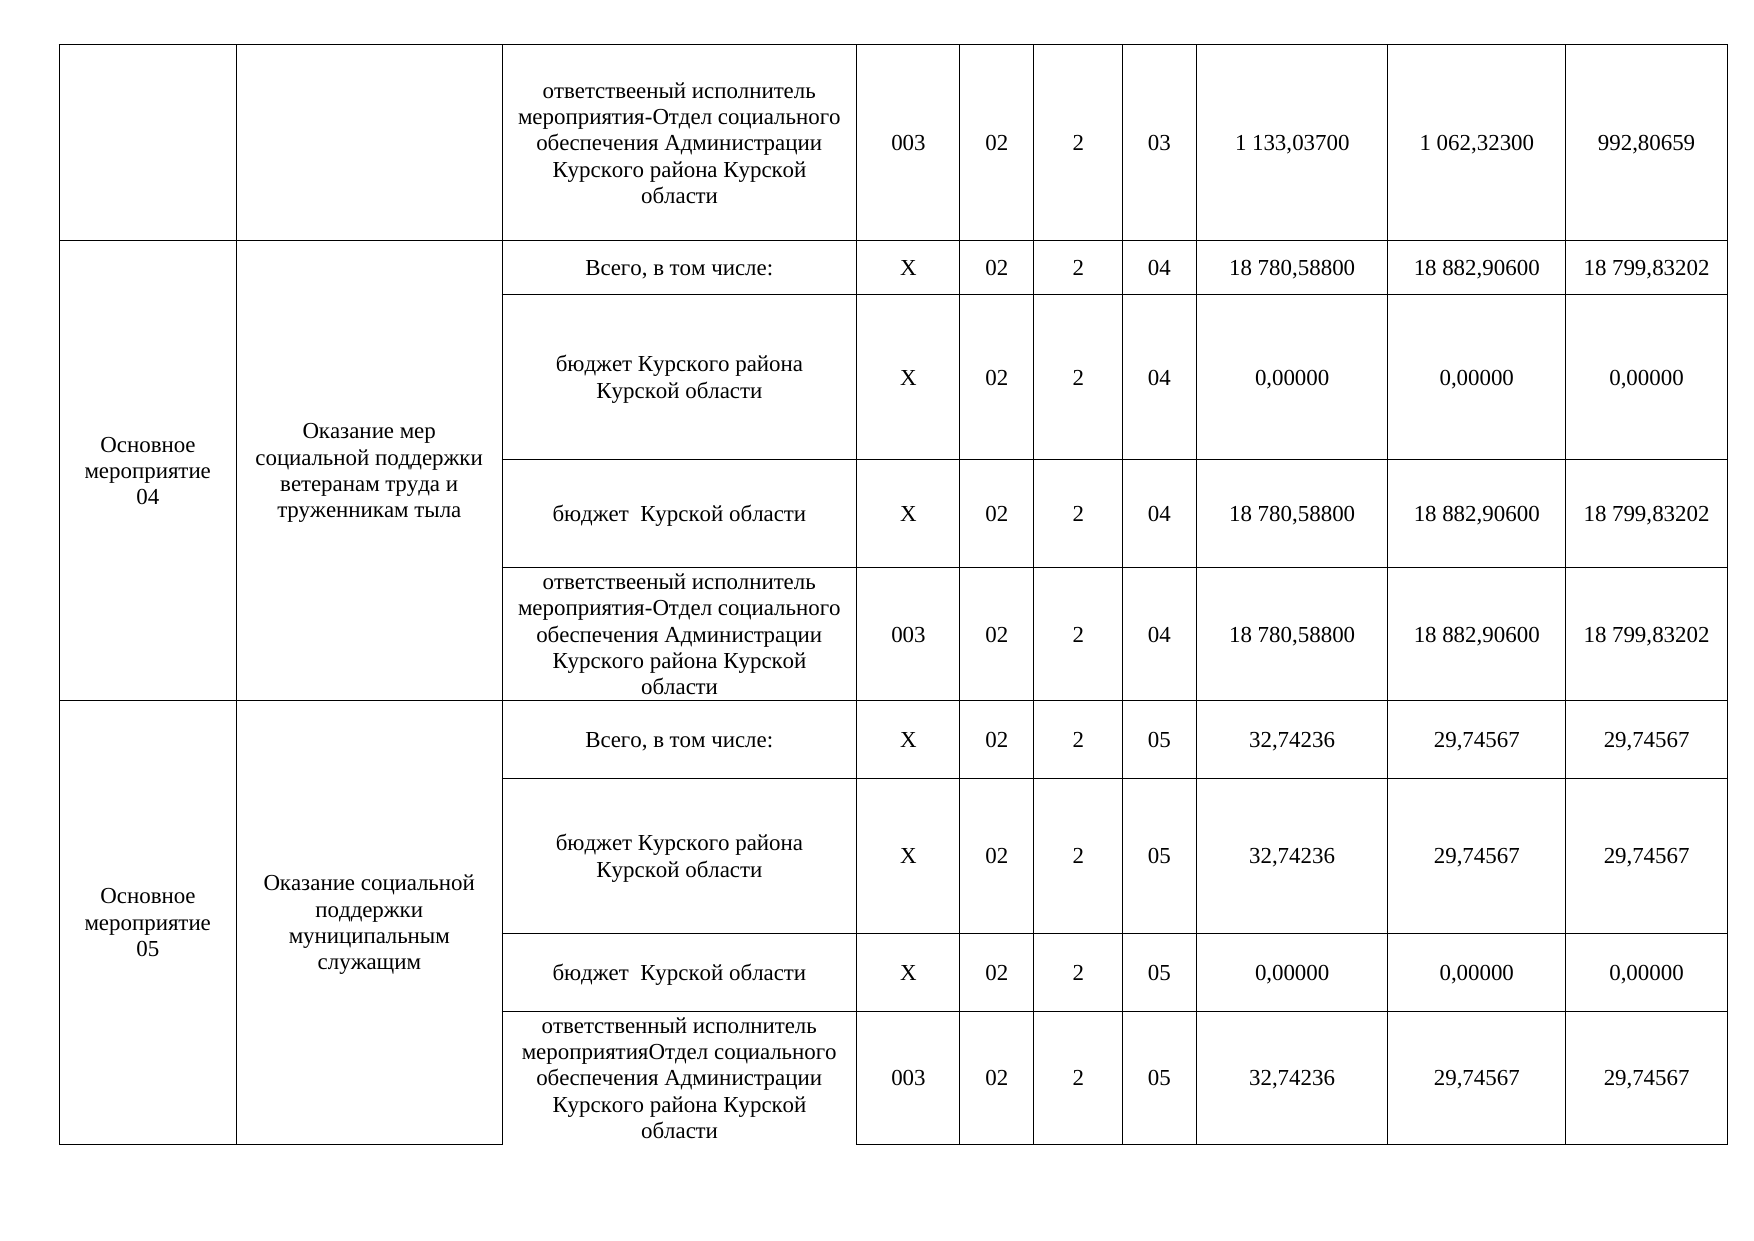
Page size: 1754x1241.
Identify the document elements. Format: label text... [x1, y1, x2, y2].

table_cell Всего, в том числе: [503, 241, 856, 293]
table_cell 0,00000 [1566, 934, 1727, 1011]
table_cell 18 882,90600 [1388, 460, 1565, 567]
table_cell 0,00000 [1388, 295, 1565, 459]
table_cell 2 [1034, 779, 1122, 932]
table_cell Основное мероприятие 05 [60, 701, 236, 1143]
table_cell 2 [1034, 45, 1122, 240]
table_cell 0,00000 [1388, 934, 1565, 1011]
table_cell Х [857, 701, 959, 778]
table_cell 18 780,58800 [1197, 241, 1387, 293]
table_cell ответствееный исполнитель мероприятия-Отдел социального обеспечения Администрации Курского района Курской области [503, 568, 856, 700]
table_cell 05 [1123, 934, 1196, 1011]
table_cell 18 799,83202 [1566, 460, 1727, 567]
table_cell 29,74567 [1566, 701, 1727, 778]
table_cell 2 [1034, 460, 1122, 567]
table_cell 04 [1123, 241, 1196, 293]
table_cell бюджет Курского района Курской области [503, 779, 856, 932]
table_cell 29,74567 [1388, 1012, 1565, 1143]
table_cell 32,74236 [1197, 1012, 1387, 1143]
table_cell 18 882,90600 [1388, 241, 1565, 293]
table_cell 02 [960, 45, 1033, 240]
table_cell 02 [960, 460, 1033, 567]
table_cell 05 [1123, 701, 1196, 778]
table_cell Основное мероприятие 04 [60, 241, 236, 700]
table_cell 1 133,03700 [1197, 45, 1387, 240]
table_cell 2 [1034, 241, 1122, 293]
table_cell 02 [960, 779, 1033, 932]
table_cell 2 [1034, 295, 1122, 459]
table_cell 29,74567 [1566, 779, 1727, 932]
table_cell 05 [1123, 779, 1196, 932]
table_cell ответственный исполнитель мероприятияОтдел социального обеспечения Администрации Курского района Курской области [503, 1012, 856, 1143]
table_cell 18 780,58800 [1197, 568, 1387, 700]
table_cell 003 [857, 45, 959, 240]
table_cell 29,74567 [1388, 701, 1565, 778]
table_cell 29,74567 [1388, 779, 1565, 932]
table_cell бюджет Курского района Курской области [503, 295, 856, 459]
table_cell ответствееный исполнитель мероприятия-Отдел социального обеспечения Администрации Курского района Курской области [503, 45, 856, 240]
table_cell 32,74236 [1197, 779, 1387, 932]
table_cell 18 799,83202 [1566, 241, 1727, 293]
table_cell бюджет Курской области [503, 934, 856, 1011]
table_cell Оказание социальной поддержки муниципальным служащим [237, 701, 502, 1143]
table_cell 02 [960, 241, 1033, 293]
table_cell 2 [1034, 568, 1122, 700]
table_cell 18 799,83202 [1566, 568, 1727, 700]
table_cell 2 [1034, 1012, 1122, 1143]
table_cell бюджет Курской области [503, 460, 856, 567]
table_cell 0,00000 [1197, 295, 1387, 459]
table_cell 04 [1123, 460, 1196, 567]
table_cell 02 [960, 934, 1033, 1011]
table_cell 02 [960, 295, 1033, 459]
table_cell 0,00000 [1197, 934, 1387, 1011]
table_cell 03 [1123, 45, 1196, 240]
table_cell 992,80659 [1566, 45, 1727, 240]
table_cell 2 [1034, 934, 1122, 1011]
table_cell Х [857, 460, 959, 567]
table_cell Оказание мер социальной поддержки ветеранам труда и труженникам тыла [237, 241, 502, 700]
table_cell Всего, в том числе: [503, 701, 856, 778]
table_cell 04 [1123, 568, 1196, 700]
table_cell 1 062,32300 [1388, 45, 1565, 240]
table_cell 2 [1034, 701, 1122, 778]
table_cell 02 [960, 701, 1033, 778]
table_cell 003 [857, 1012, 959, 1143]
table_cell Х [857, 934, 959, 1011]
table_cell 18 780,58800 [1197, 460, 1387, 567]
table_cell 05 [1123, 1012, 1196, 1143]
table_cell 32,74236 [1197, 701, 1387, 778]
table_cell Х [857, 241, 959, 293]
table_cell 003 [857, 568, 959, 700]
table_cell Х [857, 779, 959, 932]
table_cell Х [857, 295, 959, 459]
table_cell 02 [960, 568, 1033, 700]
table_cell 02 [960, 1012, 1033, 1143]
table_cell 18 882,90600 [1388, 568, 1565, 700]
table_cell 29,74567 [1566, 1012, 1727, 1143]
table_cell 0,00000 [1566, 295, 1727, 459]
table_cell 04 [1123, 295, 1196, 459]
